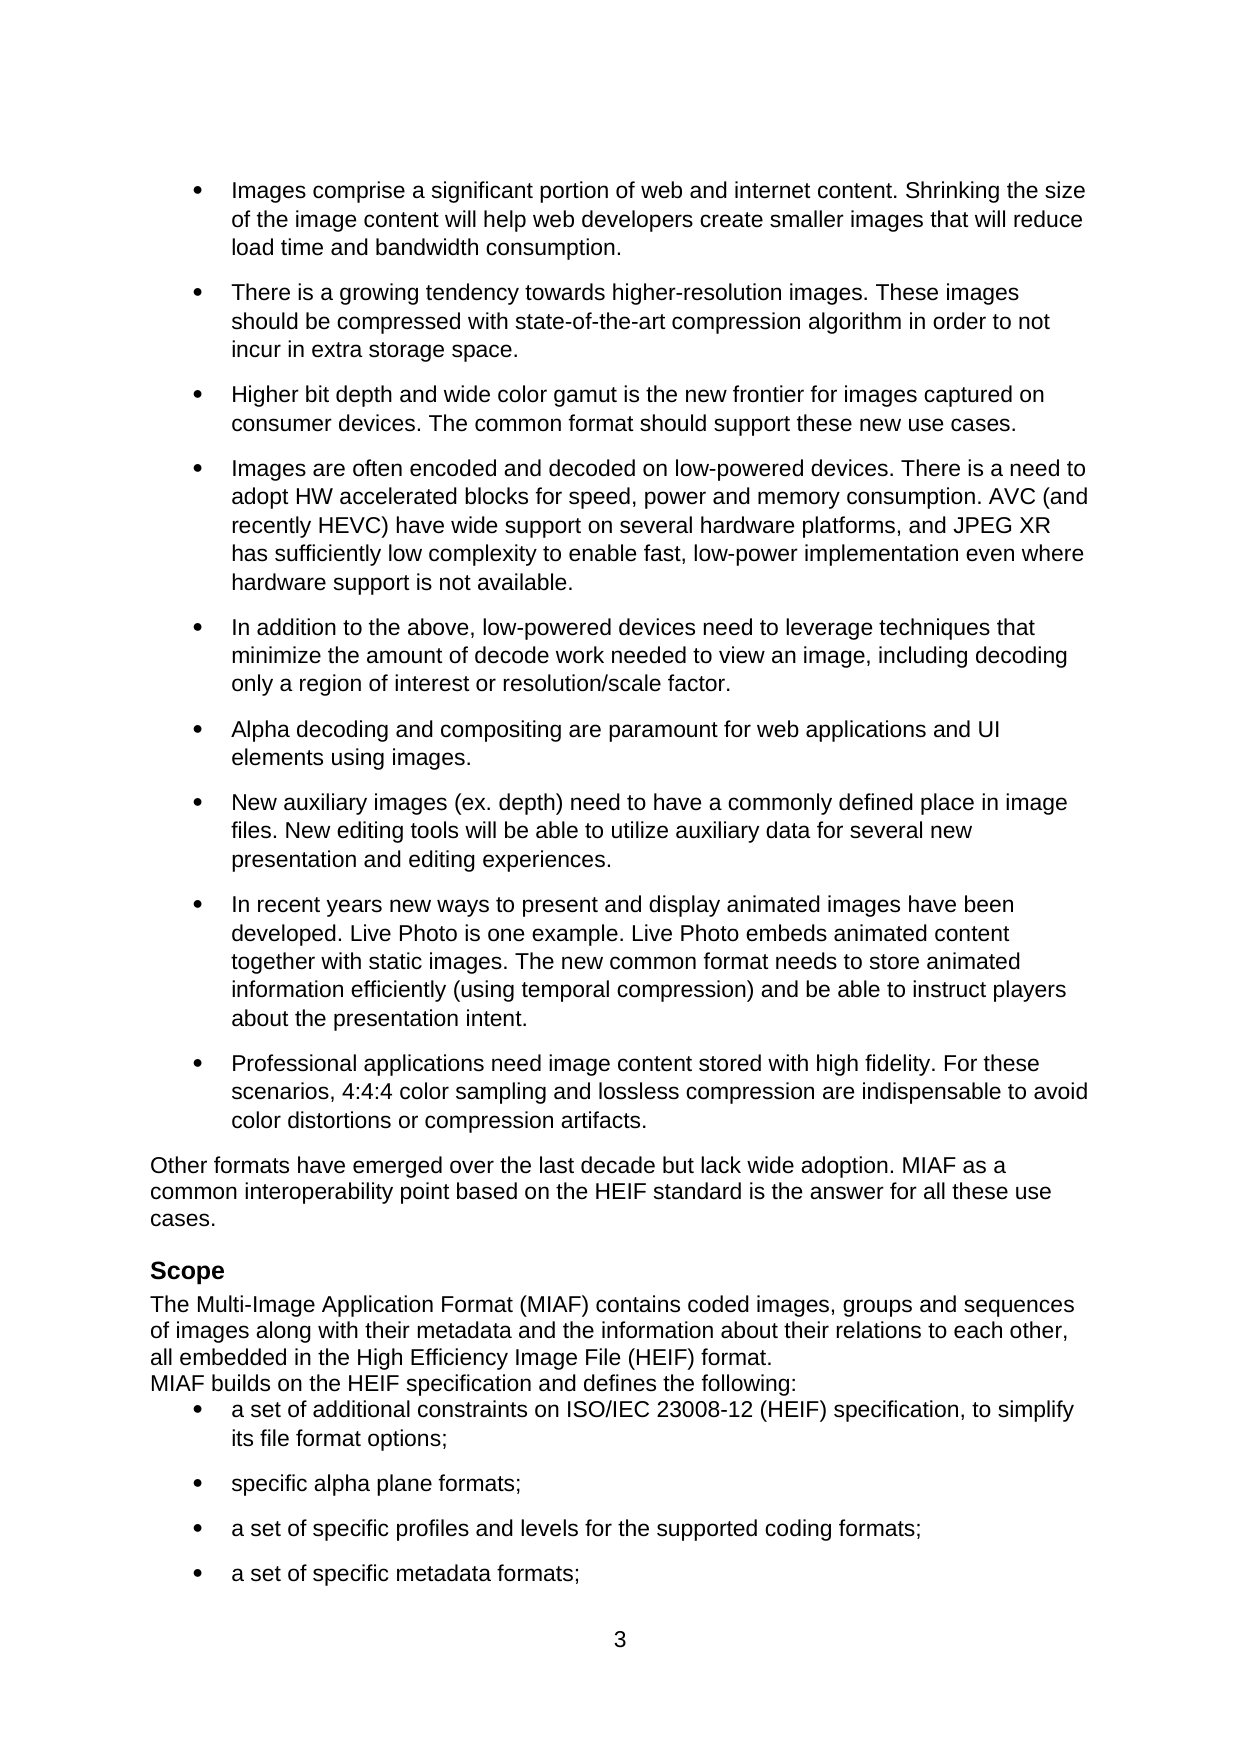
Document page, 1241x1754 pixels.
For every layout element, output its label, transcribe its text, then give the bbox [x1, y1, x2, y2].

text Other formats have emerged over the last decade but lack wide adoption. MIAF as a common interoperability point based on the HEIF standard is the answer for all these use cases. [150, 1152, 1090, 1231]
list Higher bit depth and wide color gamut is the new frontier for images captured on consumer devices. The common format should support these new use cases. [193, 381, 1090, 436]
list Images are often encoded and decoded on low-powered devices. There is a need to adopt HW accelerated blocks for speed, power and memory consumption. AVC (and recently HEVC) have wide support on several hardware platforms, and JPEG XR has sufficiently low complexity to enable fast, low-power implementation even where hardware support is not available. [193, 455, 1090, 595]
text MIAF builds on the HEIF specification and defines the following: [150, 1370, 1090, 1396]
list specific alpha plane formats; [193, 1470, 1090, 1496]
subtitle Scope [150, 1256, 1090, 1285]
list In recent years new ways to present and display animated images have been developed. Live Photo is one example. Live Photo embeds animated content together with static images. The new common format needs to store animated information efficiently (using temporal compression) and be able to instruct players about the presentation intent. [193, 891, 1090, 1031]
list There is a growing tendency towards higher-resolution images. These images should be compressed with state-of-the-art compression algorithm in order to not incur in extra storage space. [193, 279, 1090, 362]
list a set of specific metadata formats; [193, 1560, 1090, 1586]
list Images comprise a significant portion of web and internet content. Shrinking the size of the image content will help web developers create smaller images that will reduce load time and bandwidth consumption. [193, 177, 1090, 260]
list Alpha decoding and compositing are paramount for web applications and UI elements using images. [193, 716, 1090, 770]
list Professional applications need image content stored with high fidelity. For these scenarios, 4:4:4 color sampling and lossless compression are indispensable to avoid color distortions or compression artifacts. [193, 1050, 1090, 1133]
text The Multi-Image Application Format (MIAF) contains coded images, groups and sequences of images along with their metadata and the information about their relations to each other, all embedded in the High Efficiency Image File (HEIF) format. [150, 1291, 1090, 1370]
list New auxiliary images (ex. depth) need to have a commonly defined place in image files. New editing tools will be able to utilize auxiliary data for several new presentation and editing experiences. [193, 789, 1090, 872]
list In addition to the above, low-powered devices need to leverage techniques that minimize the amount of decode work needed to view an image, including decoding only a region of interest or resolution/scale factor. [193, 613, 1090, 697]
list a set of additional constraints on ISO/IEC 23008-12 (HEIF) specification, to simplify its file format options; [193, 1396, 1090, 1451]
list a set of specific profiles and levels for the supported coding formats; [193, 1515, 1090, 1541]
